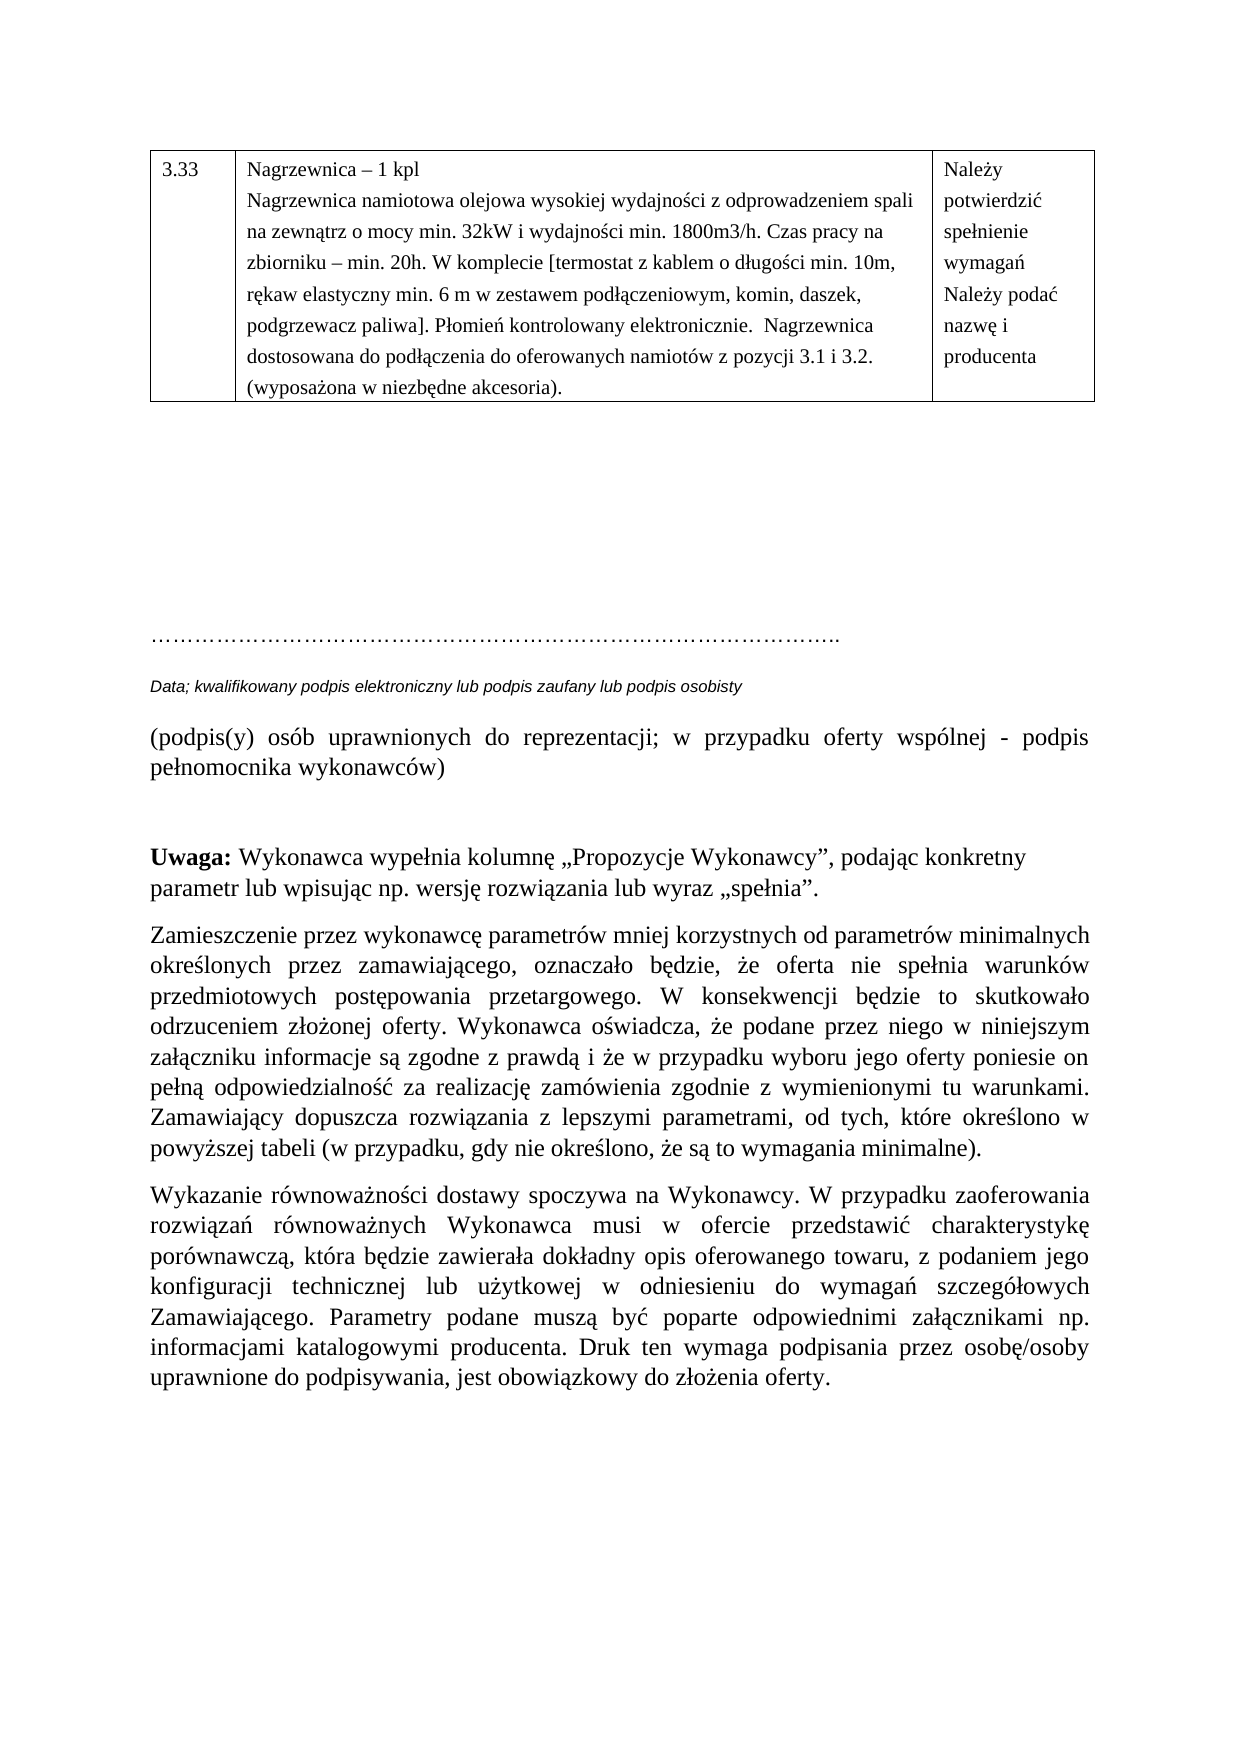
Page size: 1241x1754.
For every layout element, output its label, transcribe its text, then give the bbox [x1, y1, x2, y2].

text Zamieszczenie przez wykonawcę parametrów mniej korzystnych od parametrów minimalnych określonych przez zamawiającego, oznaczało będzie, że oferta nie spełnia warunków przedmiotowych postępowania przetargowego. W konsekwencji będzie to skutkowało odrzuceniem złożonej oferty. Wykonawca oświadcza, że podane przez niego w niniejszym załączniku informacje są zgodne z prawdą i że w przypadku wyboru jego oferty poniesie on pełną odpowiedzialność za realizację zamówienia zgodnie z wymienionymi tu warunkami. Zamawiający dopuszcza rozwiązania z lepszymi parametrami, od tych, które określono w powyższej tabeli (w przypadku, gdy nie określono, że są to wymagania minimalne). [150, 920, 1090, 1162]
text ………………………………………………………………………………….. [150, 622, 1090, 647]
table_cell 3.33 [151, 151, 235, 401]
text Uwaga: Wykonawca wypełnia kolumnę „Propozycje Wykonawcy”, podając konkretny parametr lub wpisując np. wersję rozwiązania lub wyraz „spełnia”. [150, 842, 1090, 902]
text Data; kwalifikowany podpis elektroniczny lub podpis zaufany lub podpis osobisty [150, 677, 1090, 696]
text Wykazanie równoważności dostawy spoczywa na Wykonawcy. W przypadku zaoferowania rozwiązań równoważnych Wykonawca musi w ofercie przedstawić charakterystykę porównawczą, która będzie zawierała dokładny opis oferowanego towaru, z podaniem jego konfiguracji technicznej lub użytkowej w odniesieniu do wymagań szczegółowych Zamawiającego. Parametry podane muszą być poparte odpowiednimi załącznikami np. informacjami katalogowymi producenta. Druk ten wymaga podpisania przez osobę/osoby uprawnione do podpisywania, jest obowiązkowy do złożenia oferty. [150, 1180, 1090, 1391]
table_cell Nagrzewnica – 1 kpl Nagrzewnica namiotowa olejowa wysokiej wydajności z odprowadzeniem spali na zewnątrz o mocy min. 32kW i wydajności min. 1800m3/h. Czas pracy na zbiorniku – min. 20h. W komplecie [termostat z kablem o długości min. 10m, rękaw elastyczny min. 6 m w zestawem podłączeniowym, komin, daszek, podgrzewacz paliwa]. Płomień kontrolowany elektronicznie. Nagrzewnica dostosowana do podłączenia do oferowanych namiotów z pozycji 3.1 i 3.2. (wyposażona w niezbędne akcesoria). [236, 151, 932, 401]
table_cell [933, 151, 1094, 401]
text (podpis(y) osób uprawnionych do reprezentacji; w przypadku oferty wspólnej - podpis pełnomocnika wykonawców) [150, 722, 1090, 781]
